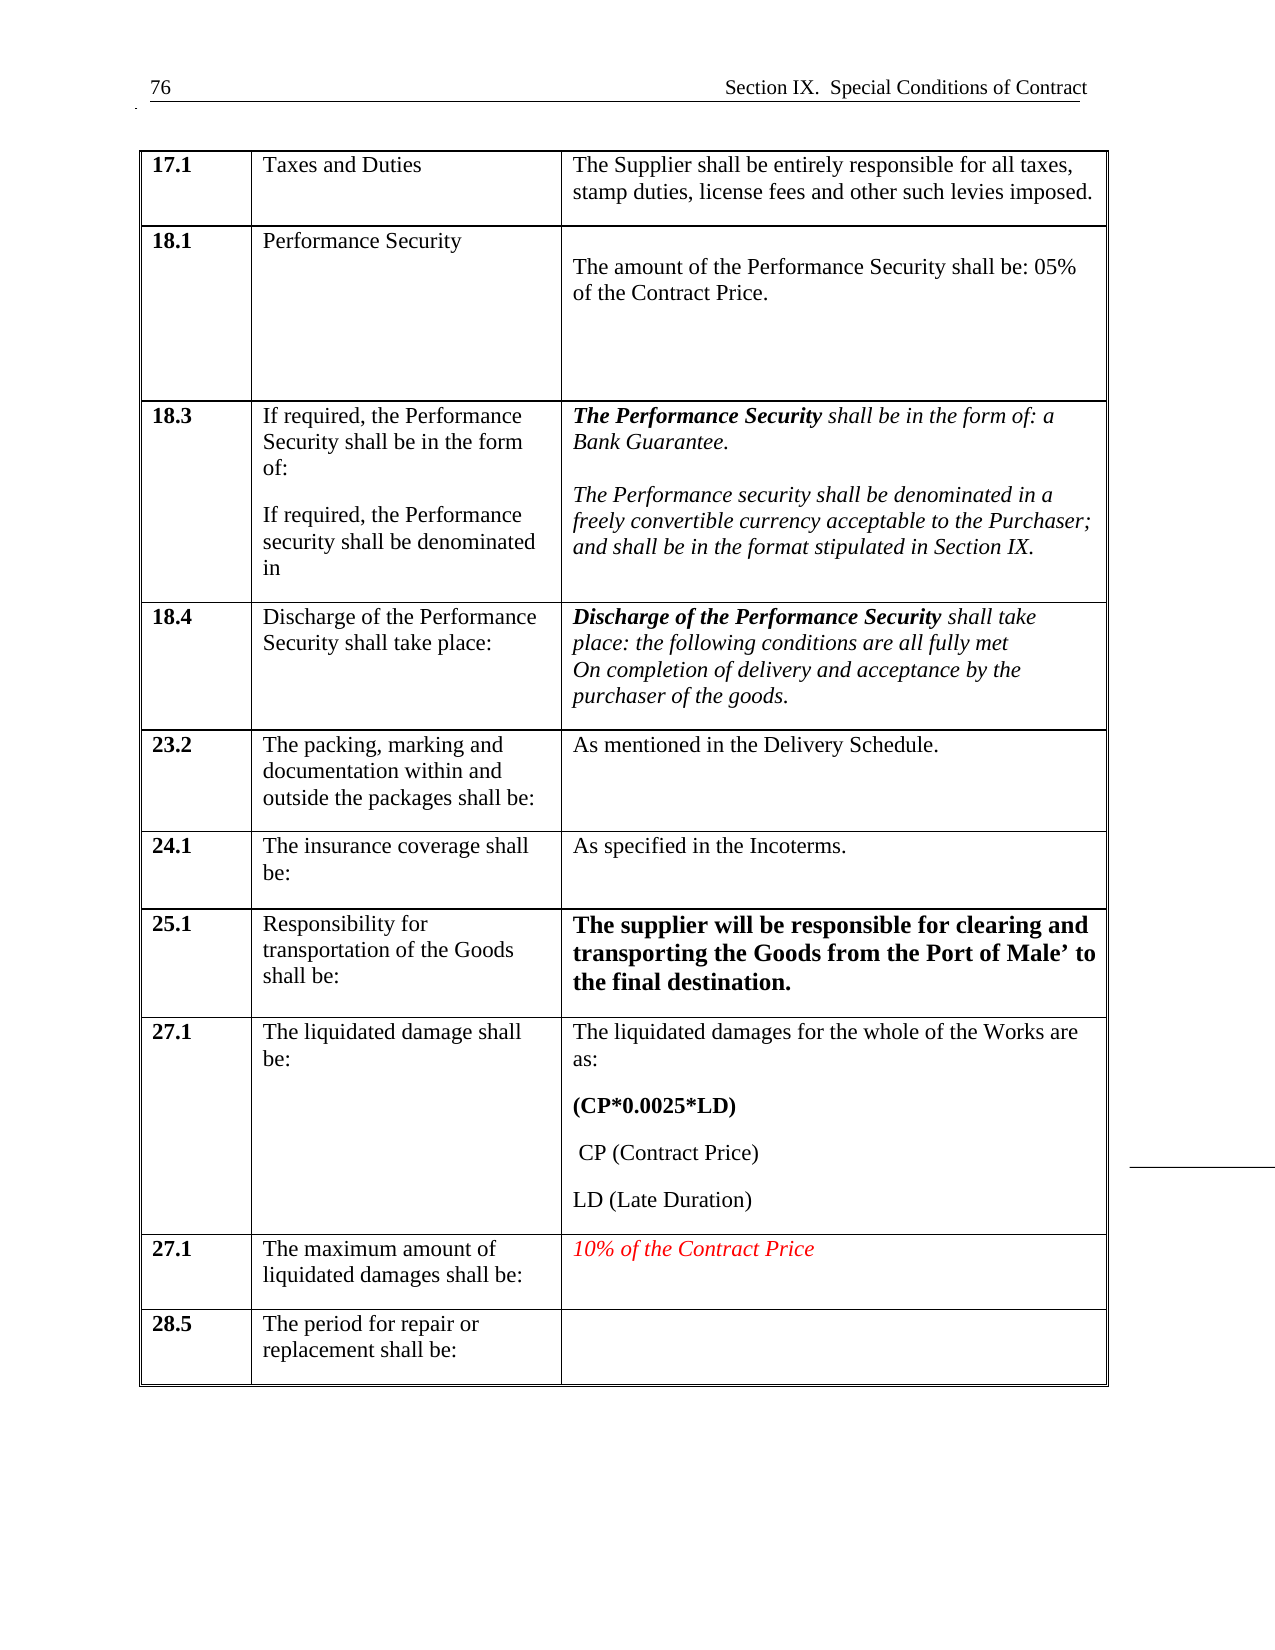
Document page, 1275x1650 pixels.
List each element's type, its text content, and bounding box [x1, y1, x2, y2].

table_cell [562, 1310, 1106, 1384]
table_cell The insurance coverage shall be: [252, 832, 561, 908]
table_cell Responsibility for transportation of the Goods shall be: [252, 910, 561, 1017]
table_cell The Performance Security shall be in the form of: a Bank Guarantee. The Performance security shall be denominated in a freely convertible currency acceptable to the Purchaser; and shall be in the format stipulated in Section IX. [562, 402, 1106, 601]
table_cell 23.2 [142, 731, 251, 831]
table_cell 10% of the Contract Price [562, 1235, 1106, 1309]
table_cell 18.4 [142, 603, 251, 729]
table_cell The liquidated damage shall be: [252, 1018, 561, 1233]
table_cell The Supplier shall be entirely responsible for all taxes, stamp duties, license fees and other such levies imposed. [562, 152, 1106, 225]
table_cell 27.1 [142, 1235, 251, 1309]
table_cell If required, the Performance Security shall be in the form of: If required, the Performance security shall be denominated in [252, 402, 561, 601]
table_cell 17.1 [142, 152, 251, 225]
table_cell The packing, marking and documentation within and outside the packages shall be: [252, 731, 561, 831]
table_cell 18.3 [142, 402, 251, 601]
table_cell The liquidated damages for the whole of the Works are as: (CP*0.0025*LD) CP (Contract Price) LD (Late Duration) [562, 1018, 1106, 1233]
table_cell 28.5 [142, 1310, 251, 1384]
table_cell Taxes and Duties [252, 152, 561, 225]
table_cell 18.1 [142, 227, 251, 400]
table_cell Performance Security [252, 227, 561, 400]
table_cell The maximum amount of liquidated damages shall be: [252, 1235, 561, 1309]
table_cell The supplier will be responsible for clearing and transporting the Goods from the Port of Male’ to the final destination. [562, 910, 1106, 1017]
table_cell Discharge of the Performance Security shall take place: [252, 603, 561, 729]
table_cell The period for repair or replacement shall be: [252, 1310, 561, 1384]
table_cell 27.1 [142, 1018, 251, 1233]
table_cell As specified in the Incoterms. [562, 832, 1106, 908]
table_cell The amount of the Performance Security shall be: 05% of the Contract Price. [562, 227, 1106, 400]
table_cell 24.1 [142, 832, 251, 908]
table_cell 25.1 [142, 910, 251, 1017]
table_cell Discharge of the Performance Security shall take place: the following conditions are all fully met On completion of delivery and acceptance by the purchaser of the goods. [562, 603, 1106, 729]
table_cell As mentioned in the Delivery Schedule. [562, 731, 1106, 831]
